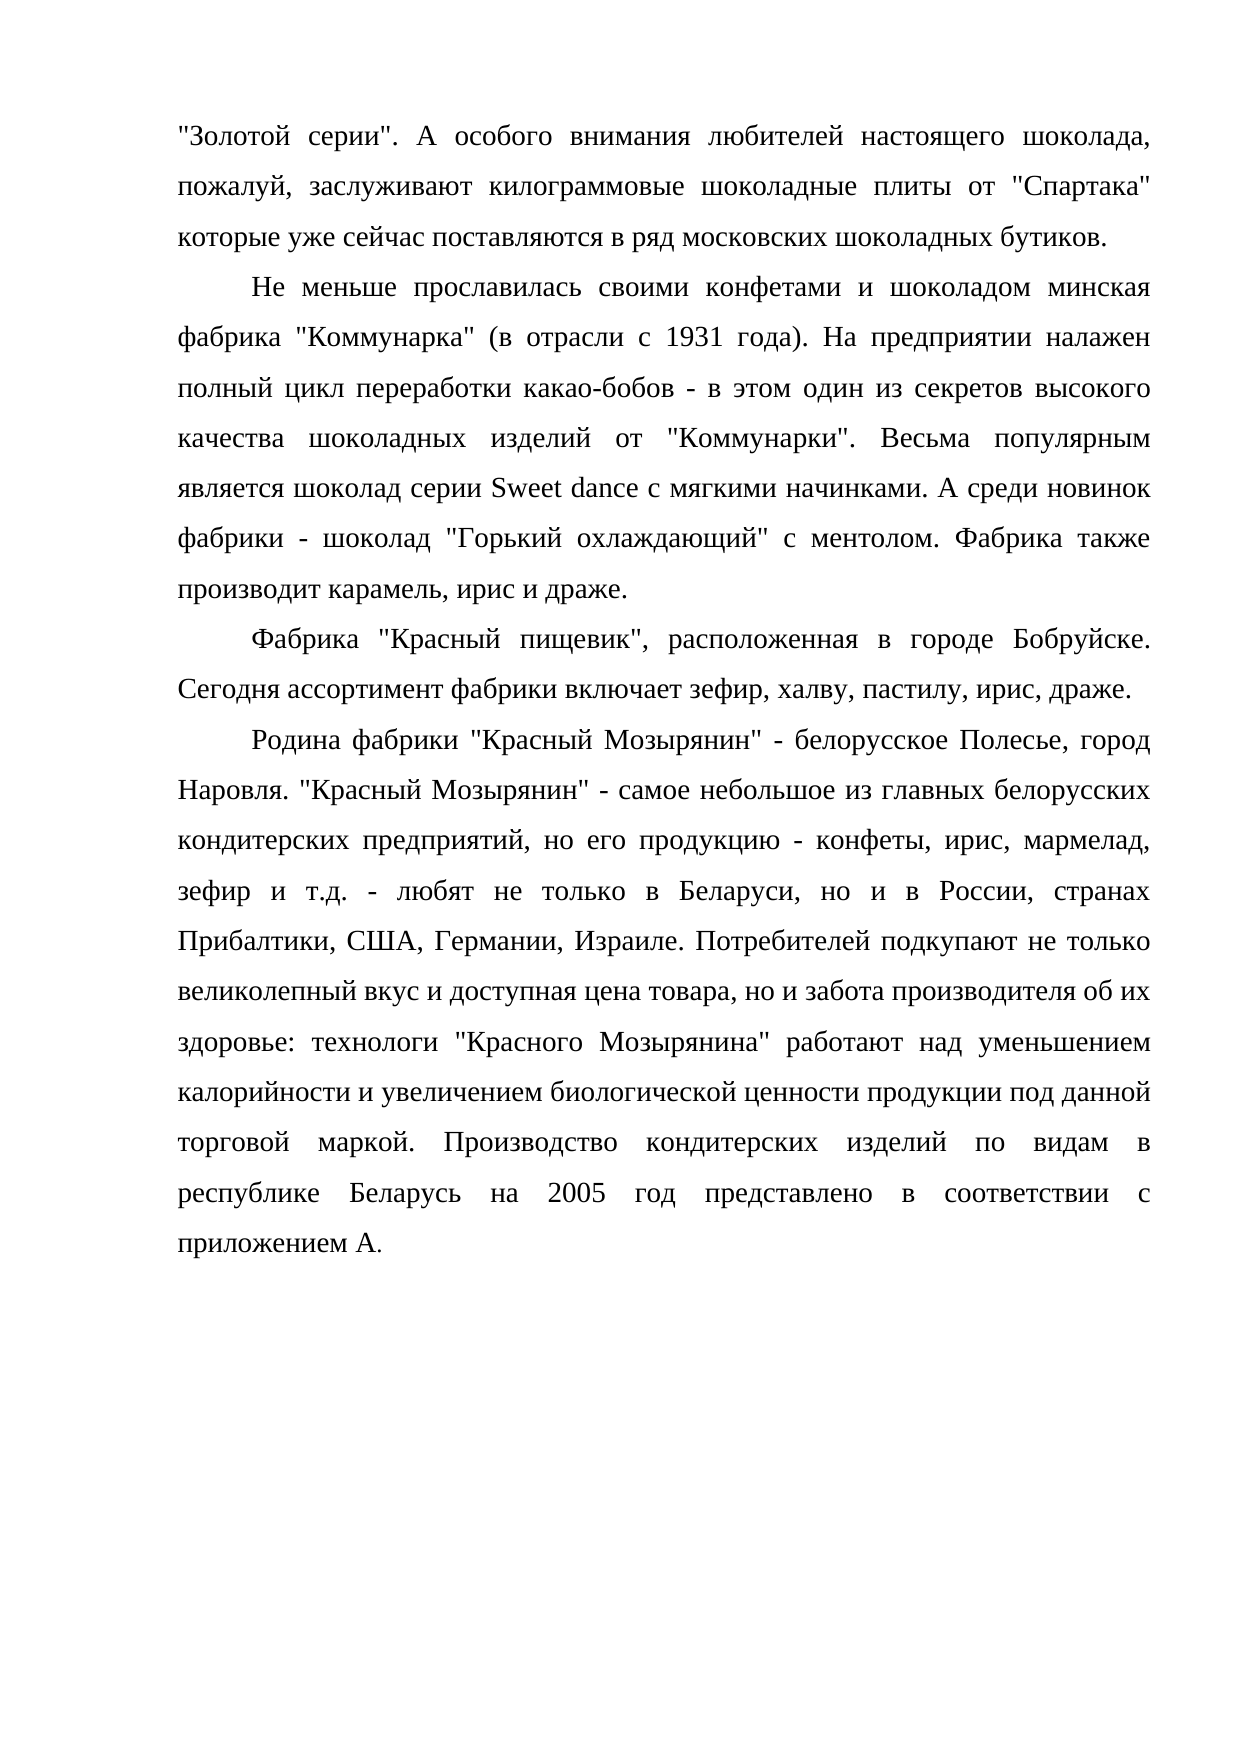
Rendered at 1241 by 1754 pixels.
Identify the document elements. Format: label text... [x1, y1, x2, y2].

text Родина фабрики "Красный Мозырянин" - белорусское Полесье, город Наровля. "Красный Мозырянин" - самое небольшое из главных белорусских кондитерских предприятий, но его продукцию - конфеты, ирис, мармелад, зефир и т.д. - любят не только в Беларуси, но и в России, странах Прибалтики, США, Германии, Израиле. Потребителей подкупают не только великолепный вкус и доступная цена товара, но и забота производителя об их здоровье: технологи "Красного Мозырянина" работают над уменьшением калорийности и увеличением биологической ценности продукции под данной торговой маркой. Производство кондитерских изделий по видам в республике Беларусь на 2005 год представлено в соответствии с приложением А. [177, 722, 1152, 1258]
text Фабрика "Красный пищевик", расположенная в городе Бобруйске. Сегодня ассортимент фабрики включает зефир, халву, пастилу, ирис, драже. [177, 621, 1152, 705]
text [177, 118, 1152, 252]
text Не меньше прославилась своими конфетами и шоколадом минская фабрика "Коммунарка" (в отрасли с 1931 года). На предприятии налажен полный цикл переработки какао-бобов - в этом один из секретов высокого качества шоколадных изделий от "Коммунарки". Весьма популярным является шоколад серии Sweet dance с мягкими начинками. А среди новинок фабрики - шоколад "Горький охлаждающий" с ментолом. Фабрика также производит карамель, ирис и драже. [177, 269, 1152, 604]
